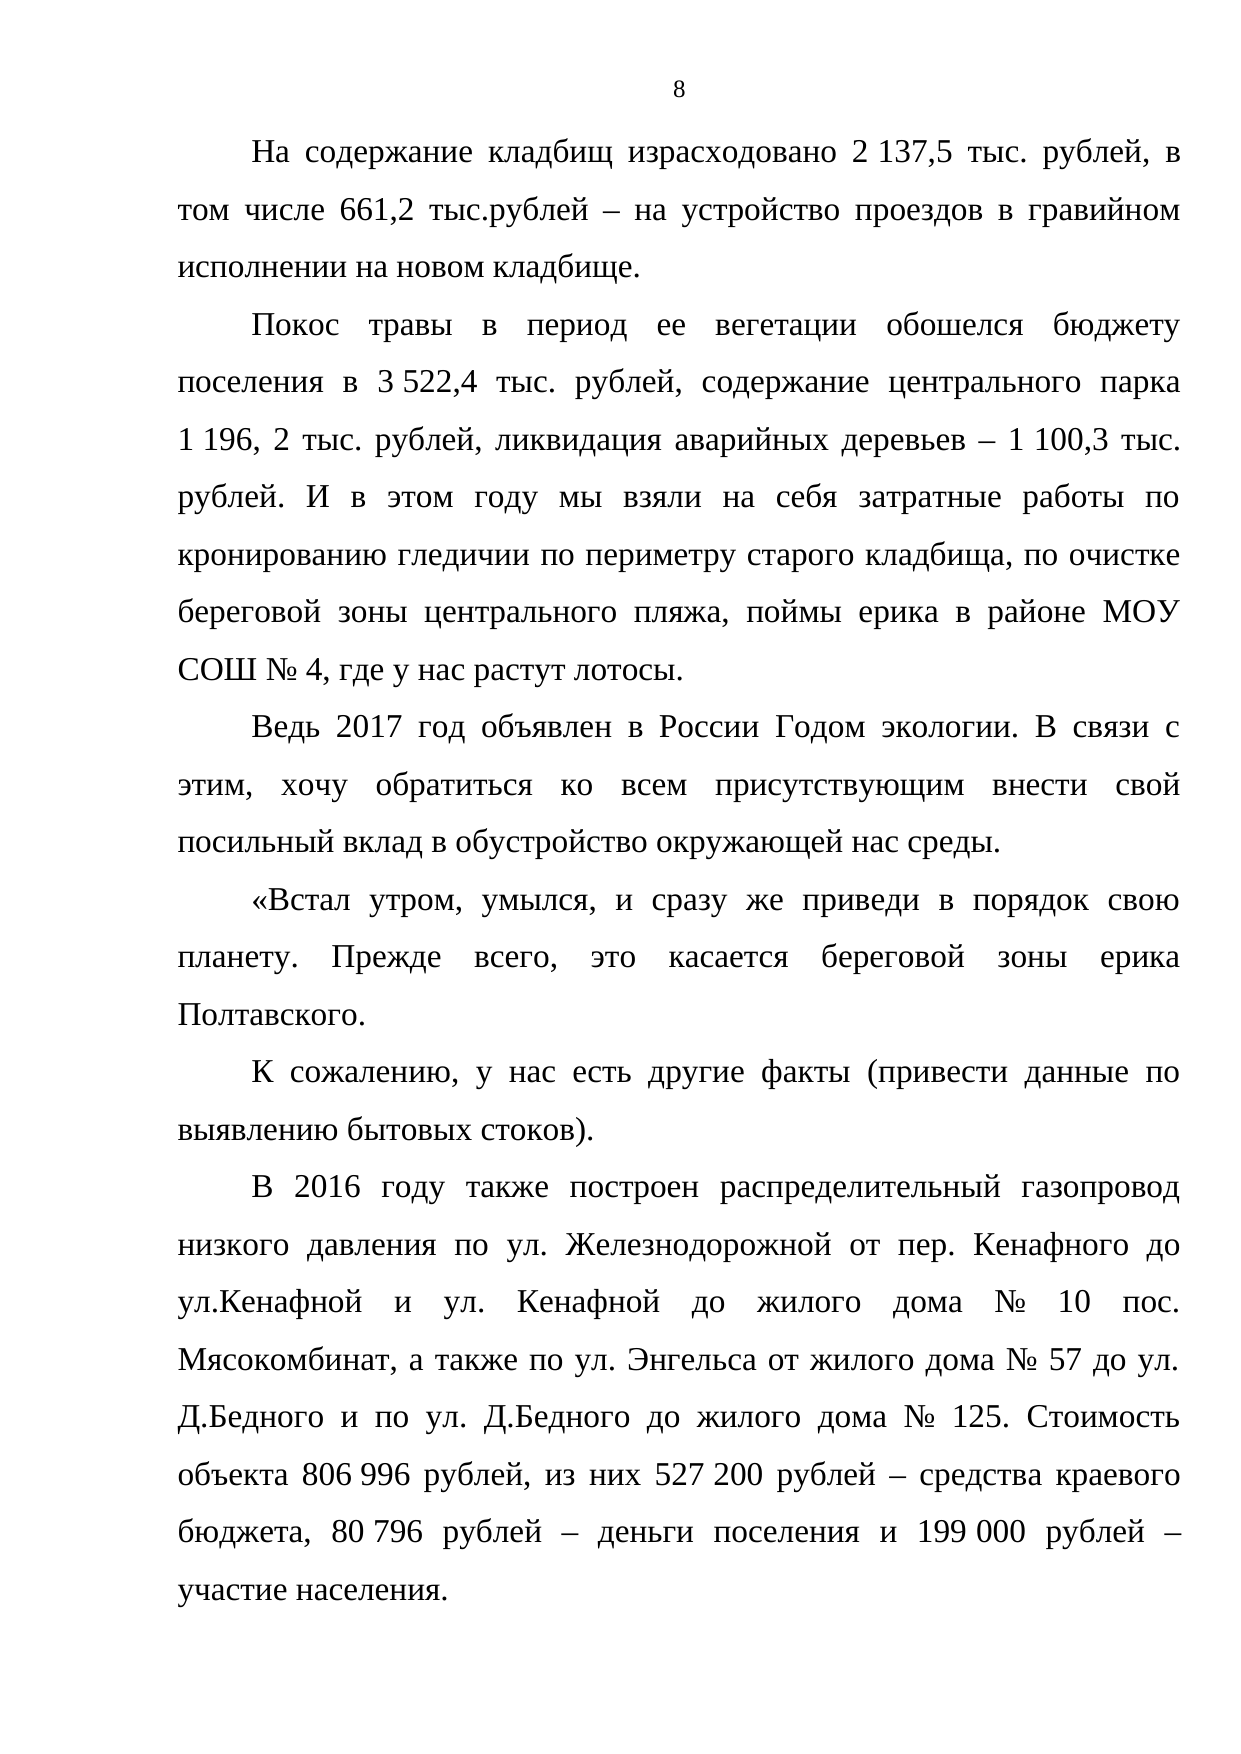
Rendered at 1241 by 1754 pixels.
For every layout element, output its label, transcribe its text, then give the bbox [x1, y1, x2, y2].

text На содержание кладбищ израсходовано 2 137,5 тыс. рублей, в том числе 661,2 тыс.рублей – на устройство проездов в гравийном исполнении на новом кладбище. [177, 131, 1181, 285]
text В 2016 году также построен распределительный газопровод низкого давления по ул. Железнодорожной от пер. Кенафного до ул.Кенафной и ул. Кенафной до жилого дома № 10 пос. Мясокомбинат, а также по ул. Энгельса от жилого дома № 57 до ул. Д.Бедного и по ул. Д.Бедного до жилого дома № 125. Стоимость объекта 806 996 рублей, из них 527 200 рублей – средства краевого бюджета, 80 796 рублей – деньги поселения и 199 000 рублей – участие населения. [177, 1166, 1181, 1607]
text «Встал утром, умылся, и сразу же приведи в порядок свою планету. Прежде всего, это касается береговой зоны ерика Полтавского. [177, 879, 1181, 1032]
text К сожалению, у нас есть другие факты (привести данные по выявлению бытовых стоков). [177, 1051, 1181, 1147]
text Покос травы в период ее вегетации обошелся бюджету поселения в 3 522,4 тыс. рублей, содержание центрального парка 1 196, 2 тыс. рублей, ликвидация аварийных деревьев – 1 100,3 тыс. рублей. И в этом году мы взяли на себя затратные работы по кронированию гледичии по периметру старого кладбища, по очистке береговой зоны центрального пляжа, поймы ерика в районе МОУ СОШ № 4, где у нас растут лотосы. [177, 304, 1181, 687]
text Ведь 2017 год объявлен в России Годом экологии. В связи с этим, хочу обратиться ко всем присутствующим внести свой посильный вклад в обустройство окружающей нас среды. [177, 706, 1181, 860]
